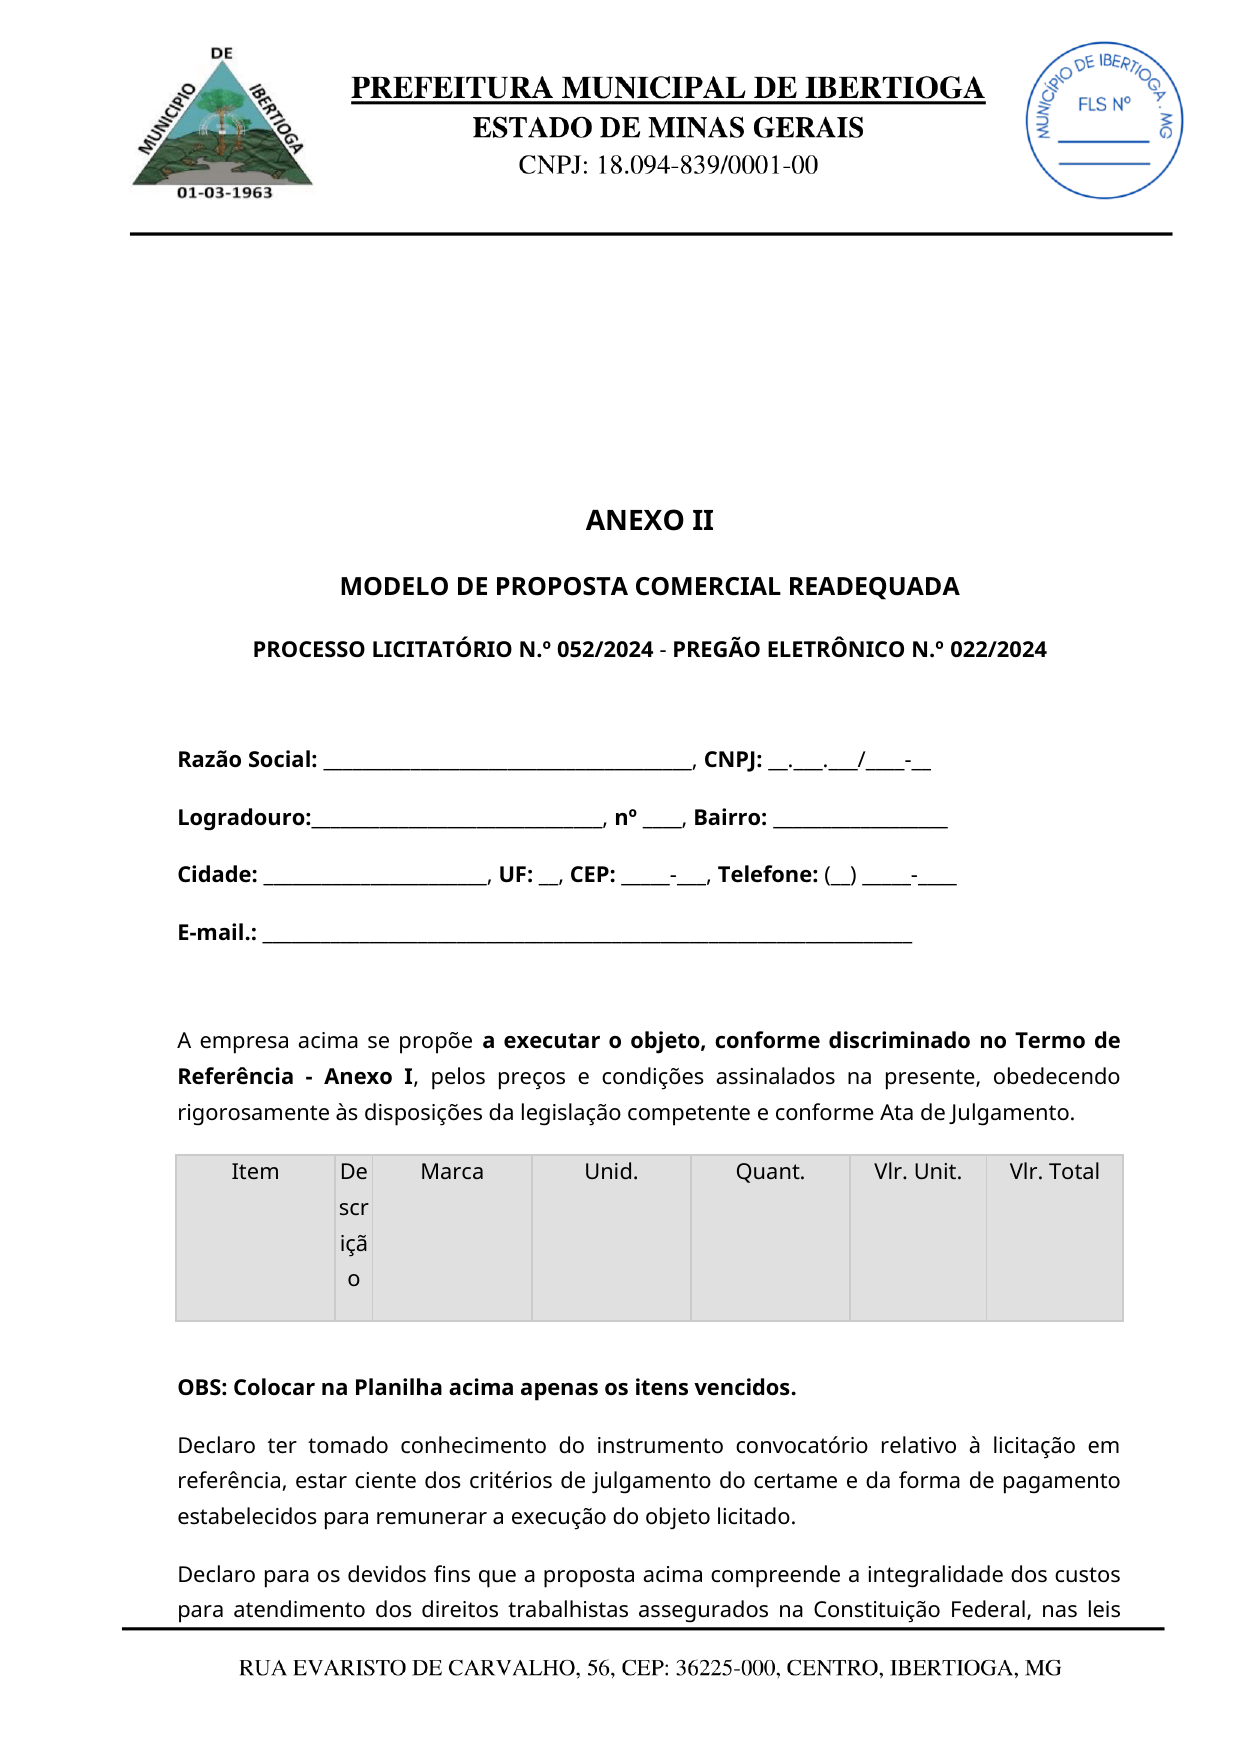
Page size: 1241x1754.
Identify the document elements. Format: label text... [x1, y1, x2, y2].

text ANEXO II [177, 500, 1122, 539]
text A empresa acima se propõe a executar o objeto, conforme discriminado no Termo de Referência - Anexo I, pelos preços e condições assinalados na presente, obedecendo rigorosamente às disposições da legislação competente e conforme Ata de Julgamento. [177, 1025, 1122, 1126]
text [177, 1559, 1122, 1624]
table_header Unid. [533, 1156, 690, 1320]
text Declaro ter tomado conhecimento do instrumento convocatório relativo à licitação em referência, estar ciente dos critérios de julgamento do certame e da forma de pagamento estabelecidos para remunerar a execução do objeto licitado. [177, 1430, 1122, 1531]
table_header Quant. [692, 1156, 849, 1320]
text Logradouro:______________________________, nº ____, Bairro: __________________ [177, 802, 1122, 832]
table_header Vlr. Total [987, 1156, 1122, 1320]
table_header Marca [373, 1156, 531, 1320]
text PROCESSO LICITATÓRIO N.º 052/2024 - PREGÃO ELETRÔNICO N.º 022/2024 [177, 631, 1122, 665]
text Razão Social: ______________________________________, CNPJ: __.___.___/____-__ [177, 744, 1122, 774]
text E-mail.: ___________________________________________________________________ [177, 917, 1122, 947]
picture [0, 0, 1241, 1754]
table_header Descrição [336, 1156, 372, 1320]
table_header Item [177, 1156, 334, 1320]
text MODELO DE PROPOSTA COMERCIAL READEQUADA [177, 568, 1122, 602]
text OBS: Colocar na Planilha acima apenas os itens vencidos. [177, 1372, 1122, 1402]
table_header Vlr. Unit. [851, 1156, 986, 1320]
text Cidade: _______________________, UF: __, CEP: _____-___, Telefone: (__) _____-____ [177, 859, 1122, 889]
